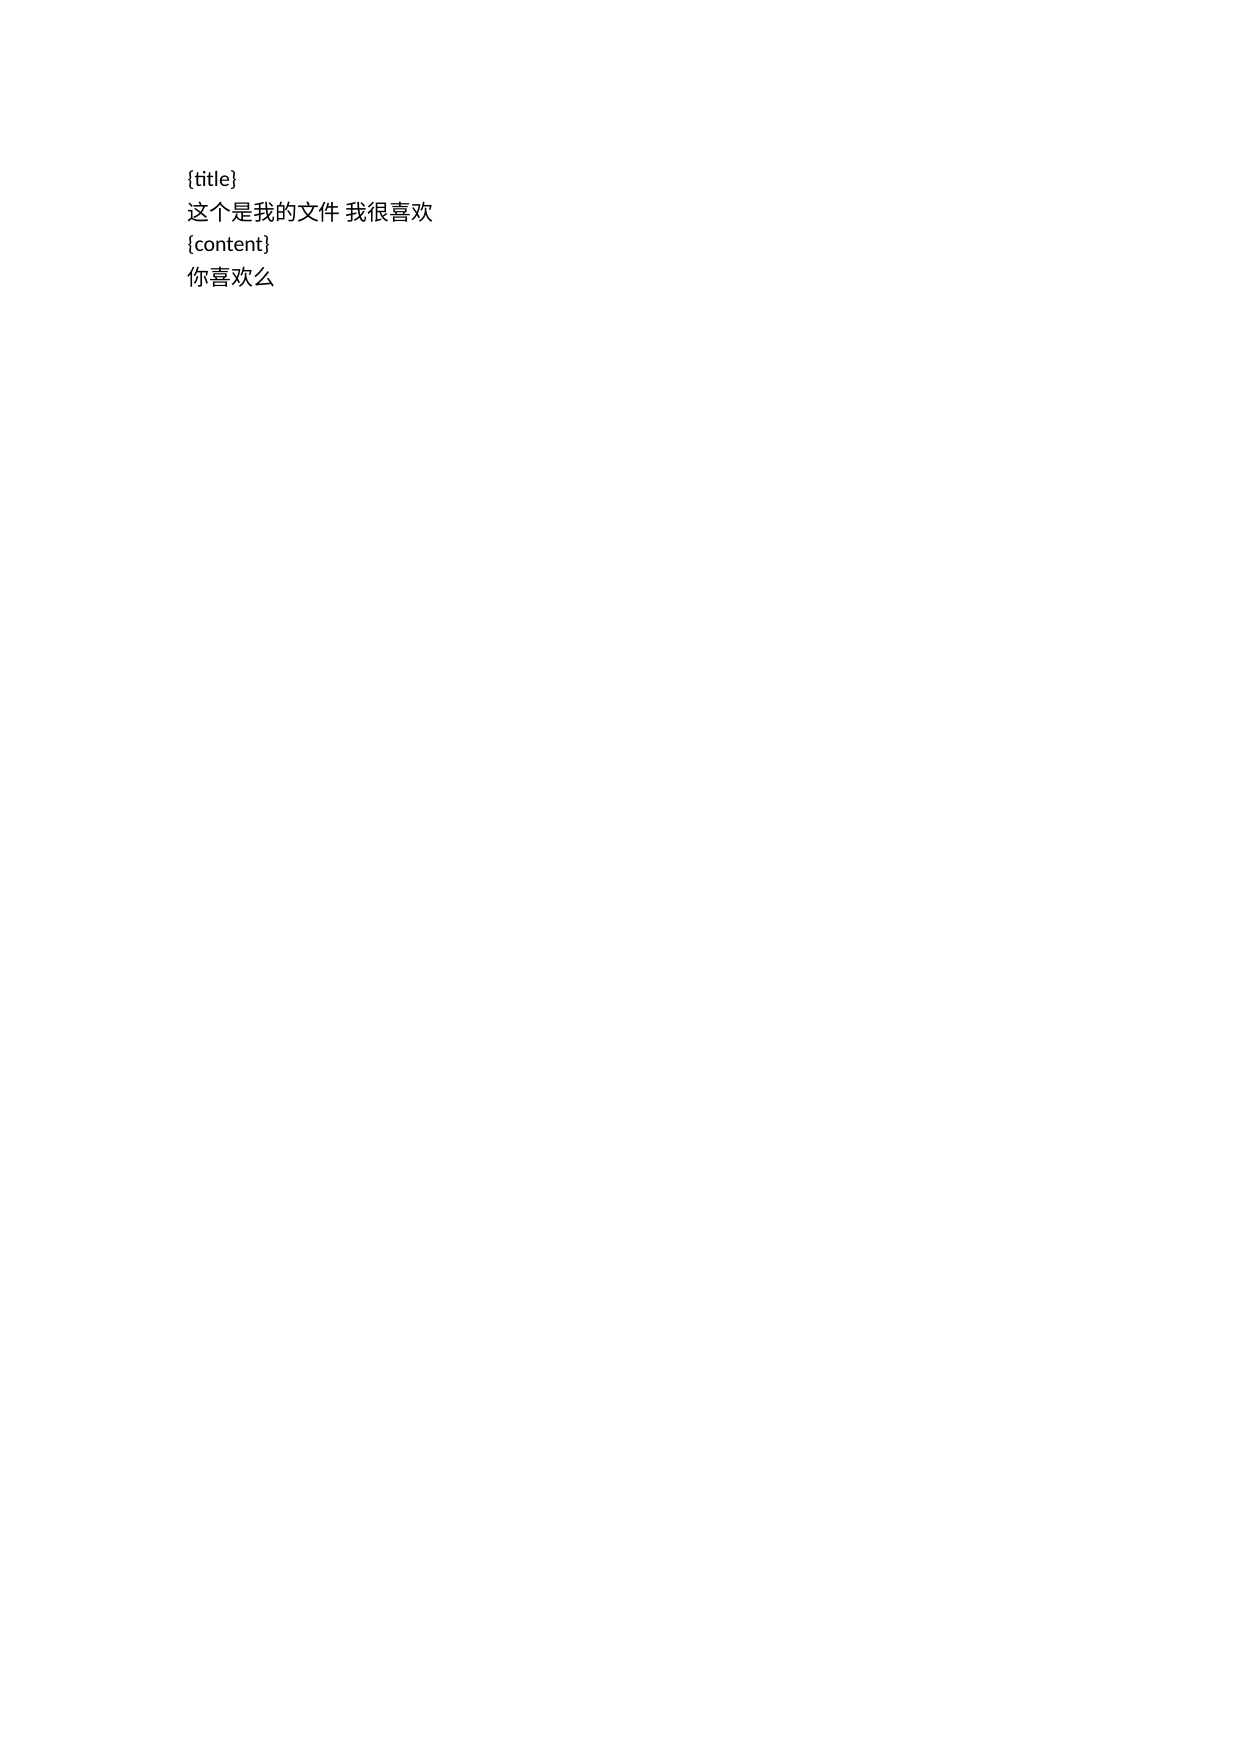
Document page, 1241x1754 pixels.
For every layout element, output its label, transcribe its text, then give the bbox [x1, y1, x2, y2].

text {title} [187, 162, 1053, 194]
text 你喜欢么 [187, 259, 1053, 292]
text {content} [187, 227, 1053, 259]
text 这个是我的文件 我很喜欢 [187, 194, 1053, 227]
